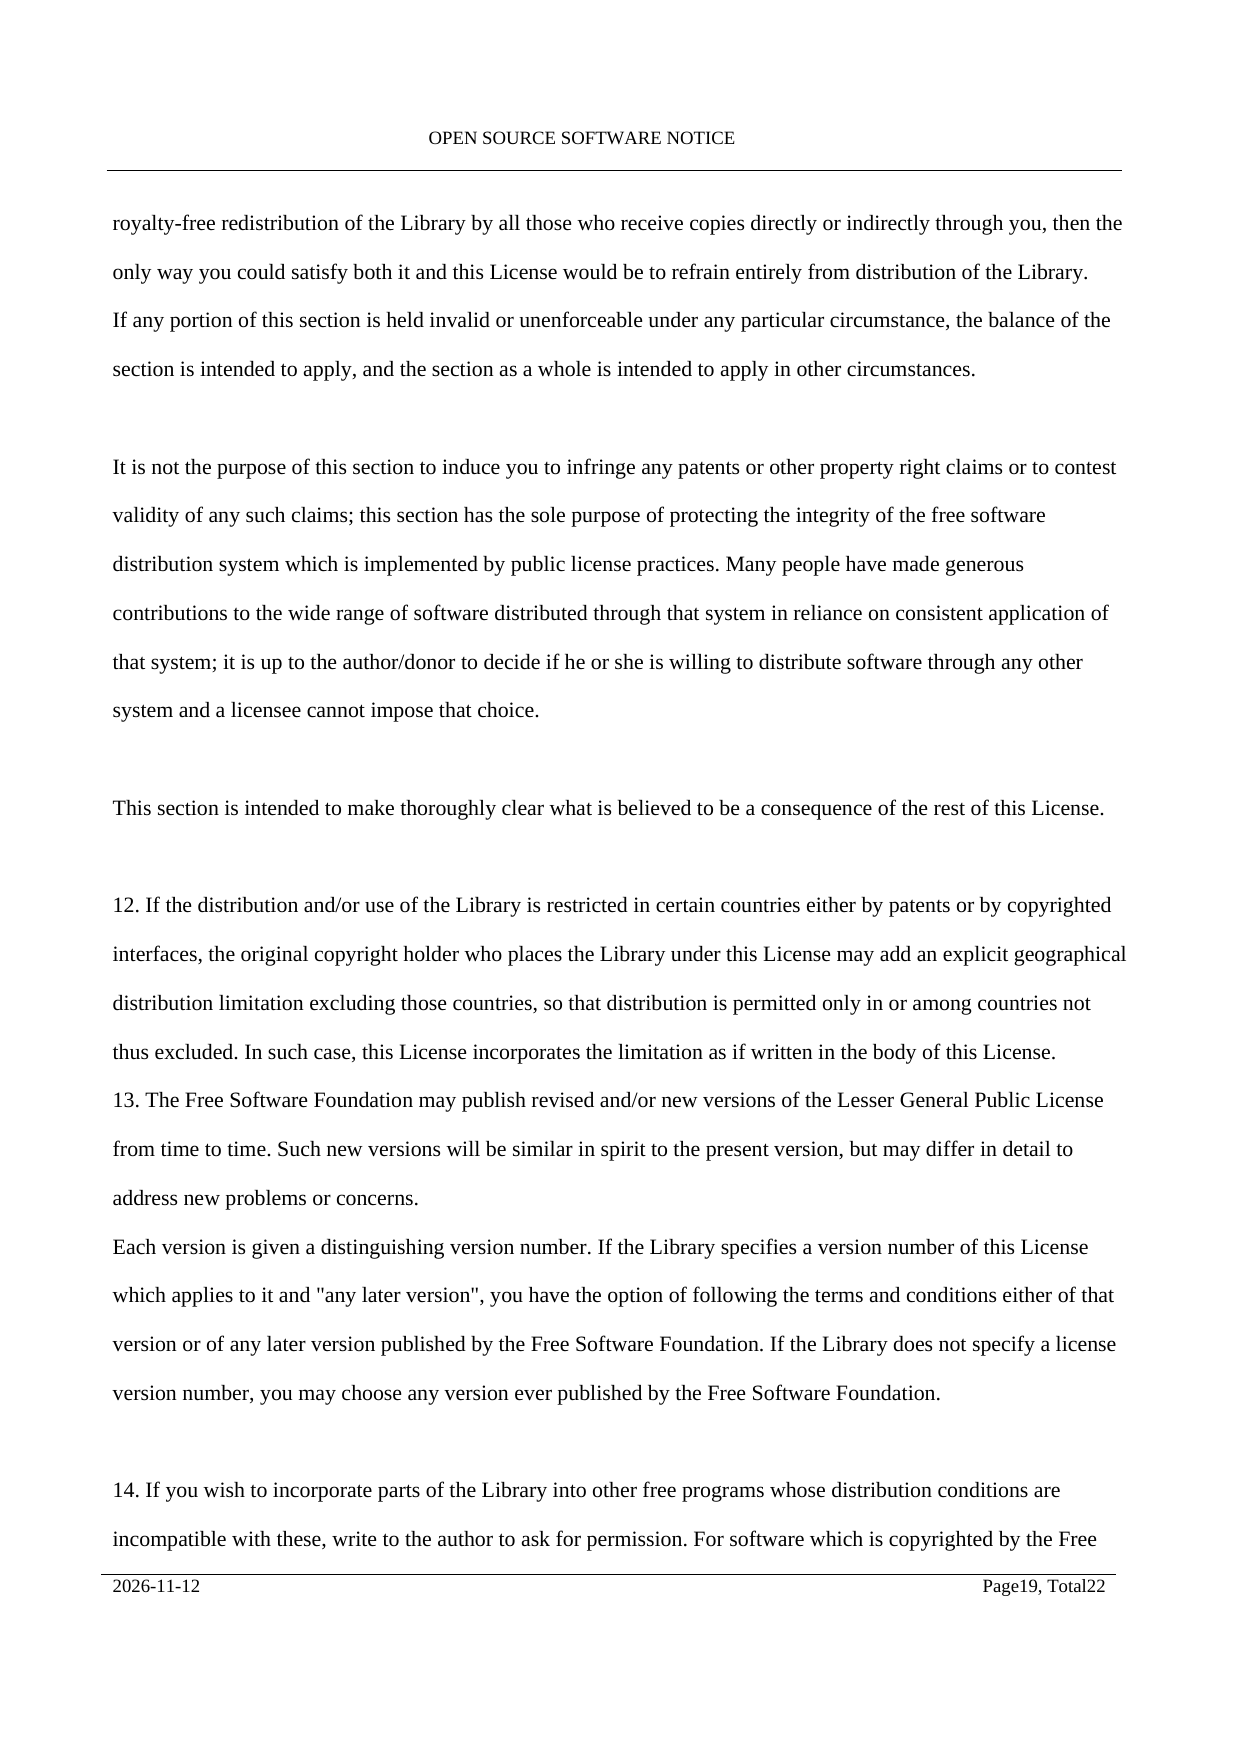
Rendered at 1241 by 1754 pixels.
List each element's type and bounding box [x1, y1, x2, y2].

text [112, 206, 1128, 1555]
